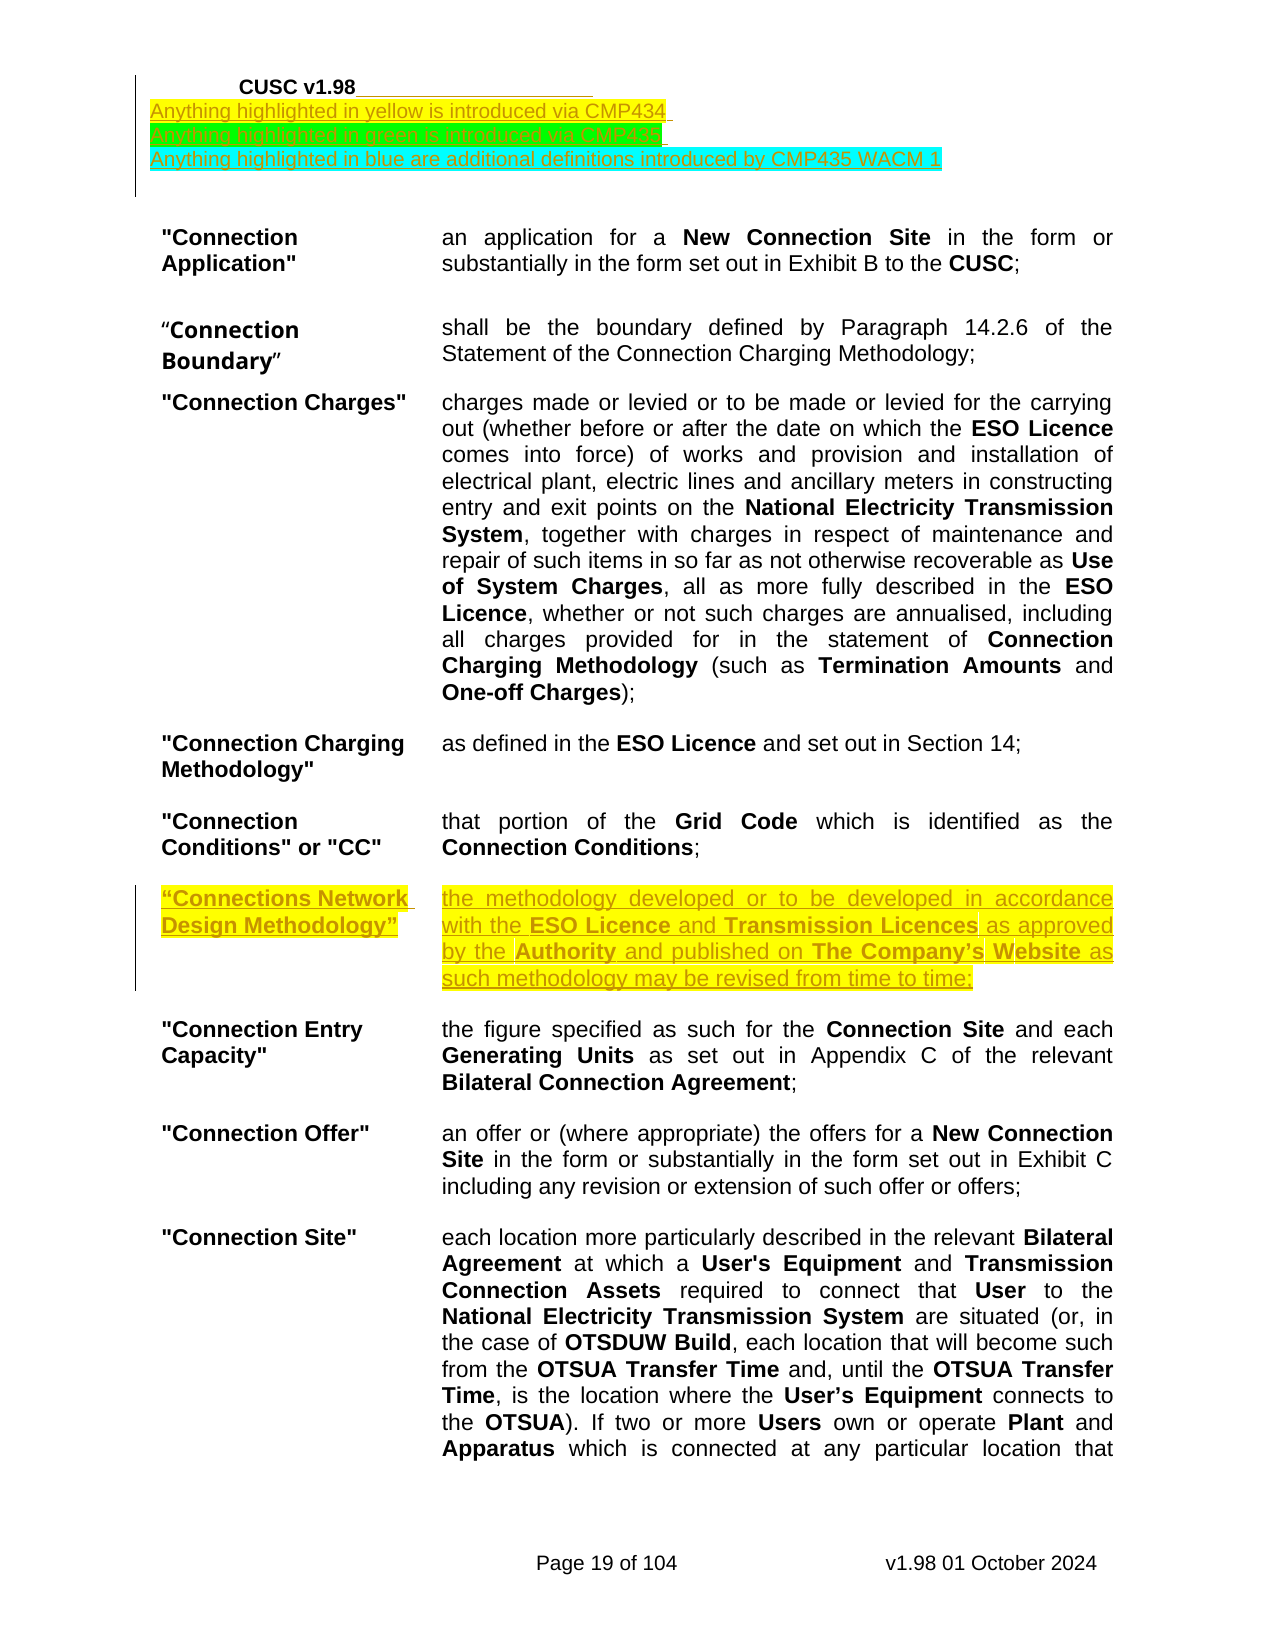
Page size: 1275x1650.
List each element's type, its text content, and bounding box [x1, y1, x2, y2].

table_cell "Connection Site" [150, 1224, 431, 1461]
table_cell charges made or levied or to be made or levied for the carrying out (whether before or after the date on which the ESO Licence comes into force) of works and provision and installation of electrical plant, electric lines and ancillary meters in constructing entry and exit points on the National Electricity Transmission System, together with charges in respect of maintenance and repair of such items in so far as not otherwise recoverable as Use of System Charges, all as more fully described in the ESO Licence, whether or not such charges are annualised, including all charges provided for in the statement of Connection Charging Methodology (such as Termination Amounts and One-off Charges); [431, 389, 1124, 730]
table_cell "Connection Entry Capacity" [150, 1016, 431, 1120]
table_cell "Connection Charging Methodology" [150, 730, 431, 808]
table_cell "Connection Application" [150, 224, 431, 301]
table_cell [431, 1224, 1124, 1461]
table_cell that portion of the Grid Code which is identified as the Connection Conditions; [431, 808, 1124, 885]
table_cell "Connection Offer" [150, 1120, 431, 1224]
table_cell an application for a New Connection Site in the form or substantially in the form set out in Exhibit B to the Cusc; [431, 224, 1124, 301]
table_cell an offer or (where appropriate) the offers for a New Connection Site in the form or substantially in the form set out in Exhibit C including any revision or extension of such offer or offers; [431, 1120, 1124, 1224]
table_cell [150, 885, 431, 1016]
table_cell “Connection Boundary” [150, 301, 431, 389]
table_cell shall be the boundary defined by Paragraph 14.2.6 of the Statement of the Connection Charging Methodology; [431, 301, 1124, 389]
table_cell [431, 885, 1124, 1016]
table_cell "Connection Charges" [150, 389, 431, 730]
table_cell the figure specified as such for the Connection Site and each Generating Units as set out in Appendix C of the relevant Bilateral Connection Agreement; [431, 1016, 1124, 1120]
table_cell as defined in the ESO Licence and set out in Section 14; [431, 730, 1124, 808]
table_cell "Connection Conditions" or "CC" [150, 808, 431, 885]
